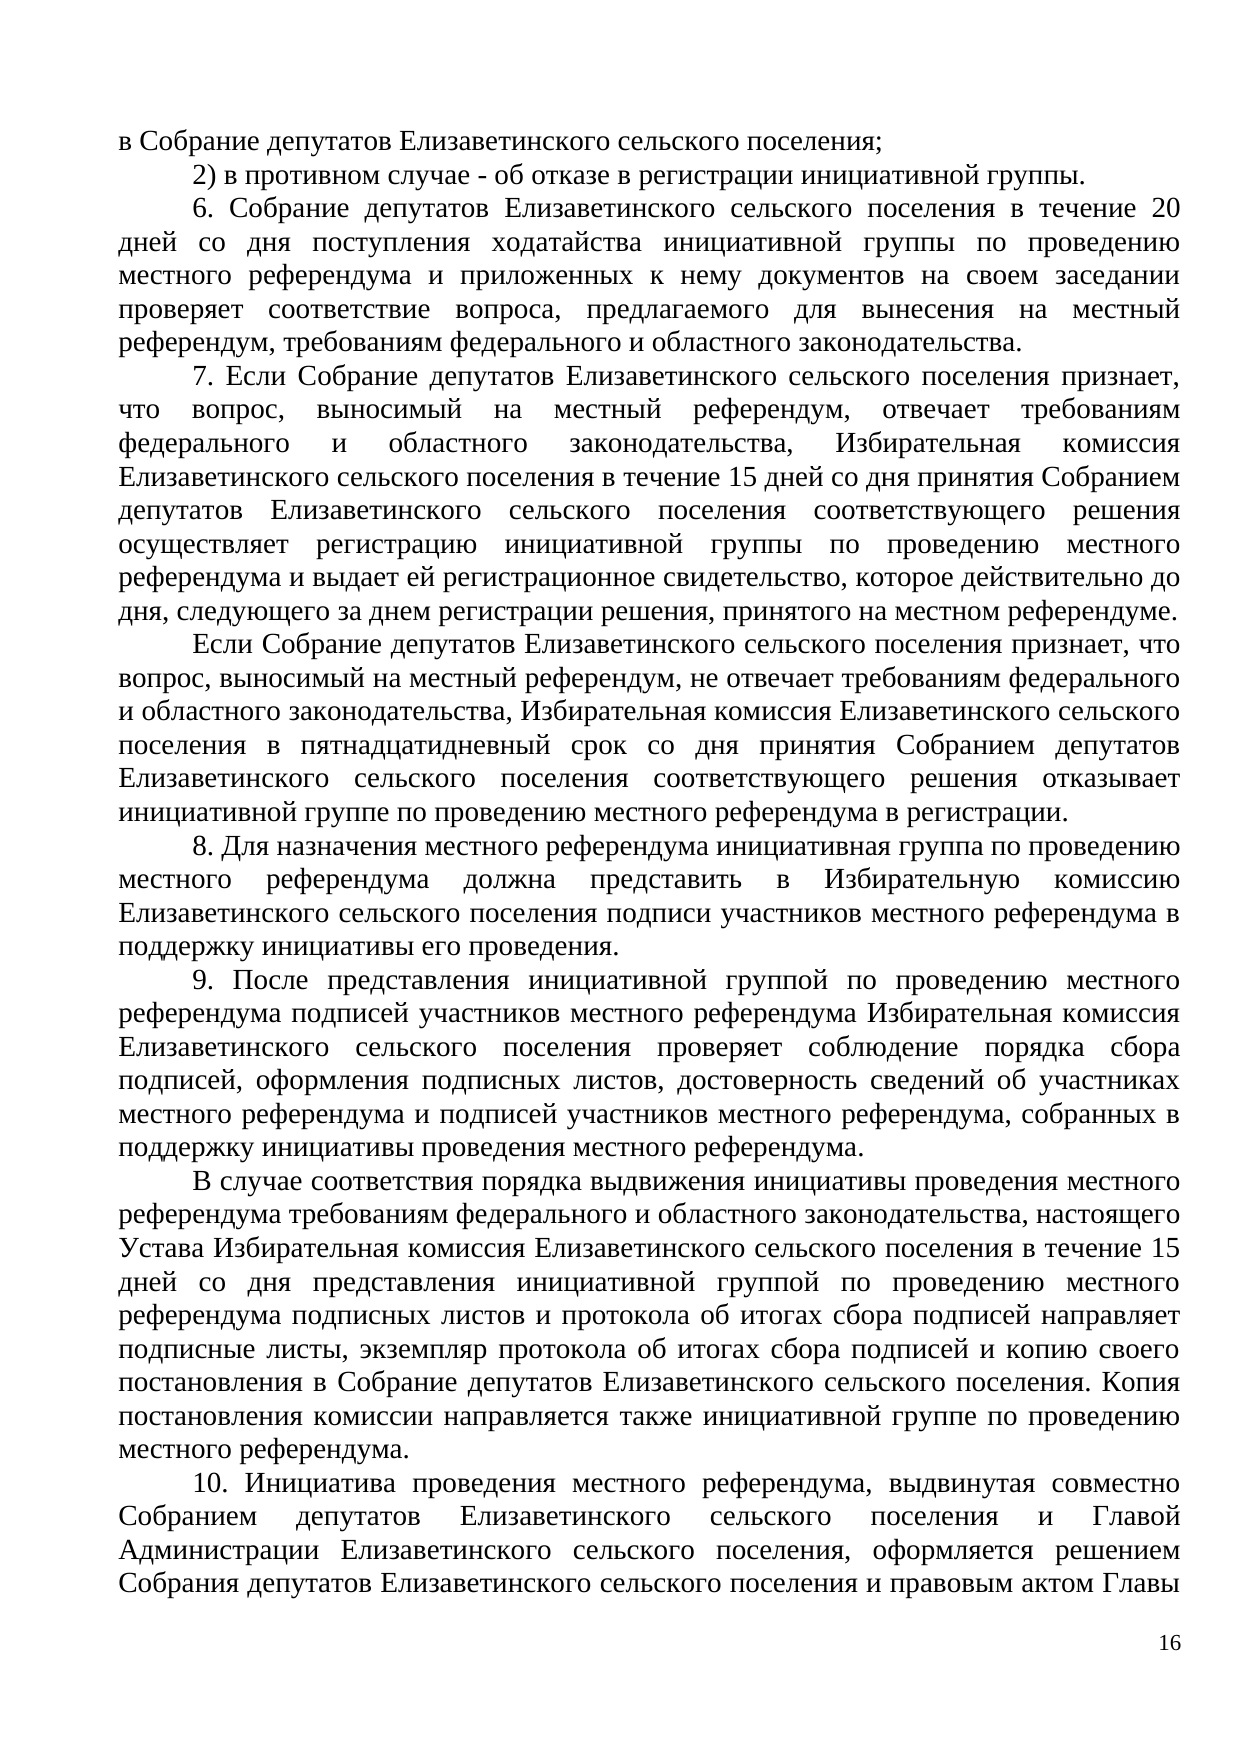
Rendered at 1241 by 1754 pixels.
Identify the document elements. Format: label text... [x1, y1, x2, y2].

text 8. Для назначения местного референдума инициативная группа по проведению местного референдума должна представить в Избирательную комиссию Елизаветинского сельского поселения подписи участников местного референдума в поддержку инициативы его проведения. [118, 828, 1181, 962]
text 6. Собрание депутатов Елизаветинского сельского поселения в течение 20 дней со дня поступления ходатайства инициативной группы по проведению местного референдума и приложенных к нему документов на своем заседании проверяет соответствие вопроса, предлагаемого для вынесения на местный референдум, требованиям федерального и областного законодательства. [118, 190, 1181, 358]
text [118, 123, 1181, 157]
text 9. После представления инициативной группой по проведению местного референдума подписей участников местного референдума Избирательная комиссия Елизаветинского сельского поселения проверяет соблюдение порядка сбора подписей, оформления подписных листов, достоверность сведений об участниках местного референдума и подписей участников местного референдума, собранных в поддержку инициативы проведения местного референдума. [118, 962, 1181, 1163]
text В случае соответствия порядка выдвижения инициативы проведения местного референдума требованиям федерального и областного законодательства, настоящего Устава Избирательная комиссия Елизаветинского сельского поселения в течение 15 дней со дня представления инициативной группой по проведению местного референдума подписных листов и протокола об итогах сбора подписей направляет подписные листы, экземпляр протокола об итогах сбора подписей и копию своего постановления в Собрание депутатов Елизаветинского сельского поселения. Копия постановления комиссии направляется также инициативной группе по проведению местного референдума. [118, 1163, 1181, 1465]
text 7. Если Собрание депутатов Елизаветинского сельского поселения признает, что вопрос, выносимый на местный референдум, отвечает требованиям федерального и областного законодательства, Избирательная комиссия Елизаветинского сельского поселения в течение 15 дней со дня принятия Собранием депутатов Елизаветинского сельского поселения соответствующего решения осуществляет регистрацию инициативной группы по проведению местного референдума и выдает ей регистрационное свидетельство, которое действительно до дня, следующего за днем регистрации решения, принятого на местном референдуме. [118, 358, 1181, 626]
text 2) в противном случае - об отказе в регистрации инициативной группы. [118, 157, 1181, 190]
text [118, 1465, 1181, 1599]
text Если Собрание депутатов Елизаветинского сельского поселения признает, что вопрос, выносимый на местный референдум, не отвечает требованиям федерального и областного законодательства, Избирательная комиссия Елизаветинского сельского поселения в пятнадцатидневный срок со дня принятия Собранием депутатов Елизаветинского сельского поселения соответствующего решения отказывает инициативной группе по проведению местного референдума в регистрации. [118, 626, 1181, 828]
